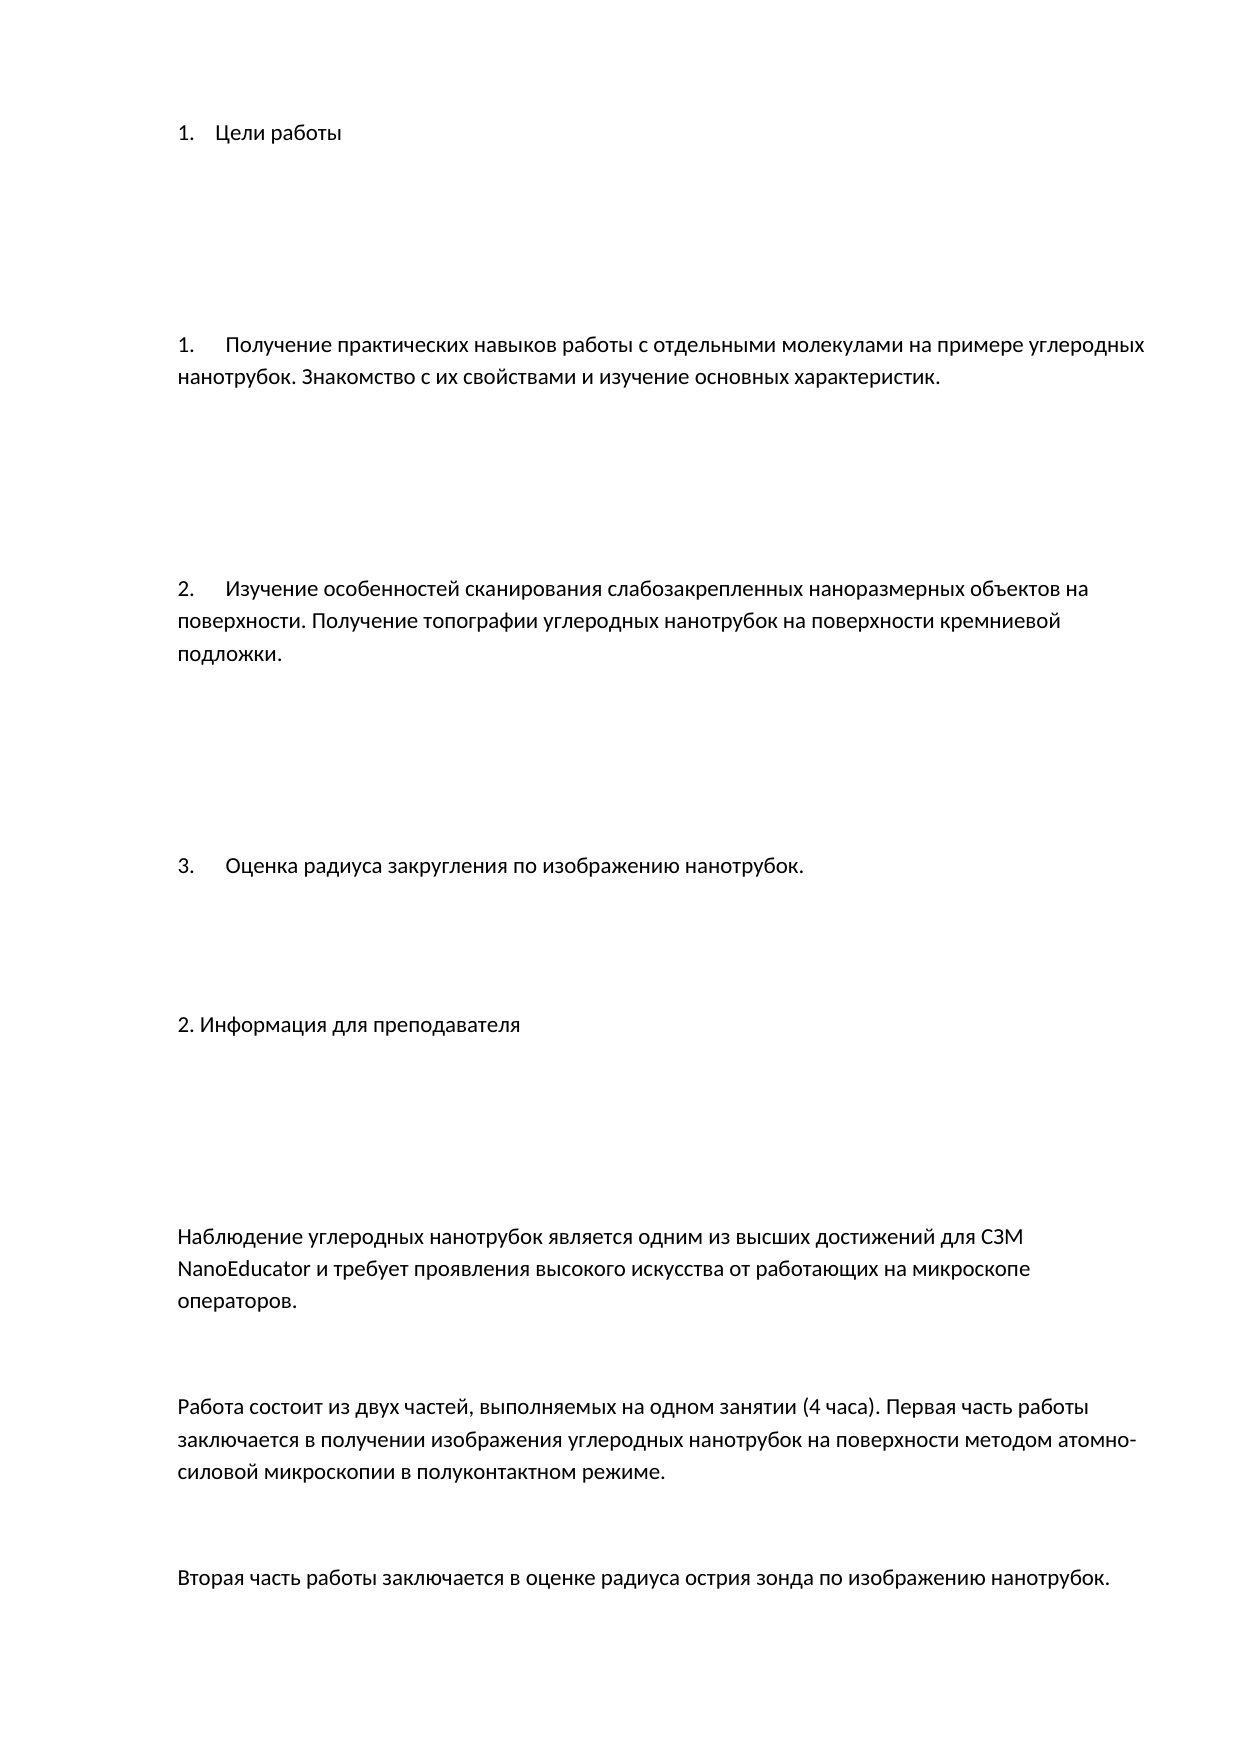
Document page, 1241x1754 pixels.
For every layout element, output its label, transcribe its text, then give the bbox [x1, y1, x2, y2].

text 2. Изучение особенностей сканирования слабозакрепленных наноразмерных объектов на поверхности. Получение топографии углеродных нанотрубок на поверхности кремниевой подложки. [177, 574, 1152, 667]
text 1. Получение практических навыков работы с отдельными молекулами на примере углеродных нанотрубок. Знакомство с их свойствами и изучение основных характеристик. [177, 330, 1152, 390]
text Вторая часть работы заключается в оценке радиуса острия зонда по изображению нанотрубок. [177, 1563, 1152, 1591]
text Наблюдение углеродных нанотрубок является одним из высших достижений для СЗМ NanoEducator и требует проявления высокого искусства от работающих на микроскопе операторов. [177, 1222, 1152, 1314]
text 3. Оценка радиуса закругления по изображению нанотрубок. [177, 851, 1152, 879]
text 2. Информация для преподавателя [177, 1010, 1152, 1038]
text Работа состоит из двух частей, выполняемых на одном занятии (4 часа). Первая часть работы заключается в получении изображения углеродных нанотрубок на поверхности методом атомно-силовой микроскопии в полуконтактном режиме. [177, 1392, 1152, 1485]
text 1. Цели работы [177, 118, 1152, 146]
